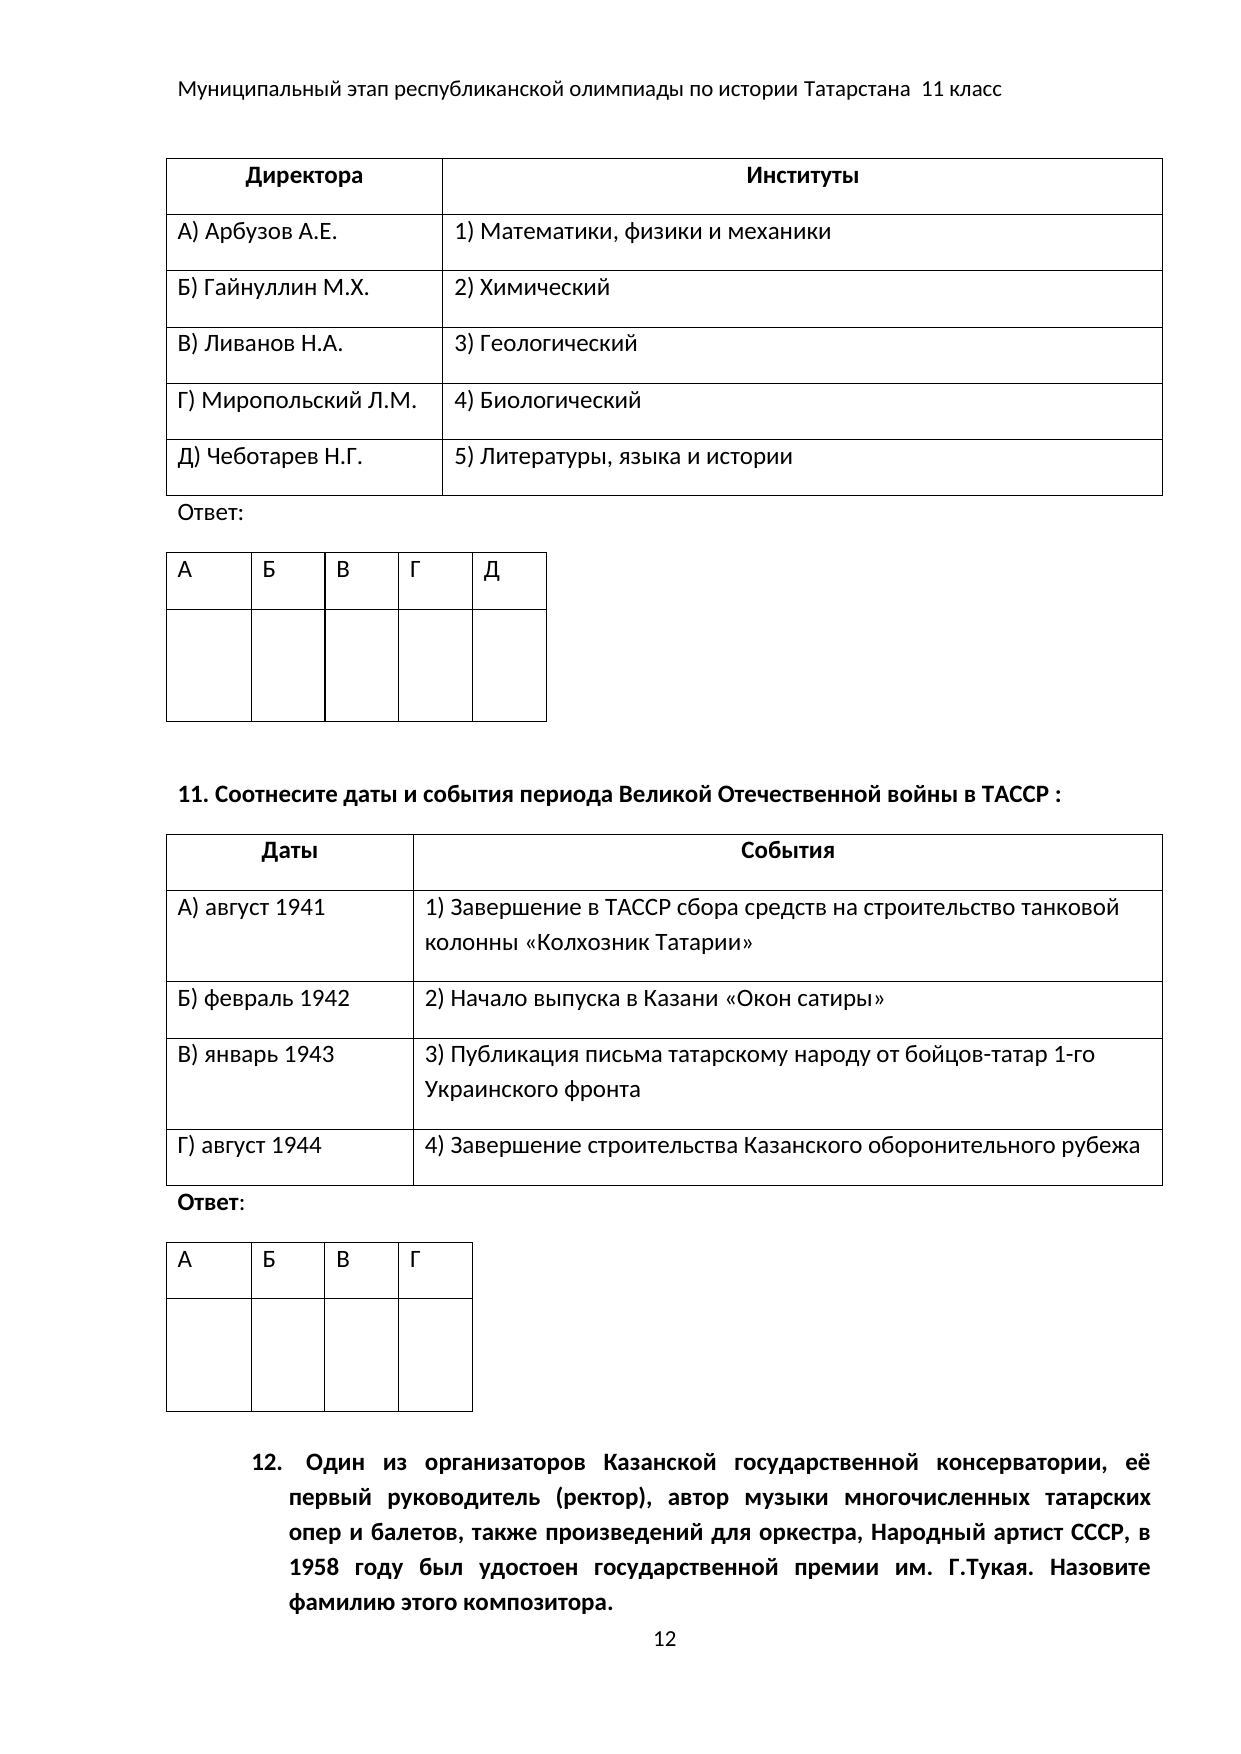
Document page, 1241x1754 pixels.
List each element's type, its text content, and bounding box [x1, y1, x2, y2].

table_cell 2) Начало выпуска в Казани «Окон сатиры» [414, 982, 1162, 1037]
table_cell Д) Чеботарев Н.Г. [167, 440, 442, 495]
table_header А [167, 553, 251, 608]
table_cell 1) Завершение в ТАССР сбора средств на строительство танковой колонны «Колхозник Татарии» [414, 891, 1162, 981]
table_cell [167, 610, 251, 721]
table_cell [167, 1299, 251, 1411]
table_header В [326, 553, 398, 608]
table_header Даты [167, 835, 413, 890]
table_cell [473, 610, 546, 721]
table_header Г [399, 553, 472, 608]
table_cell 3) Геологический [443, 328, 1162, 383]
table_header Б [252, 1243, 324, 1298]
table_header Б [252, 553, 324, 608]
table_cell [326, 610, 398, 721]
table_cell 3) Публикация письма татарскому народу от бойцов-татар 1-го Украинского фронта [414, 1039, 1162, 1129]
table_header События [414, 835, 1162, 890]
table_cell В) январь 1943 [167, 1039, 413, 1129]
table_cell [399, 1299, 472, 1411]
table_cell [399, 610, 472, 721]
table_cell Б) Гайнуллин М.Х. [167, 271, 442, 327]
table_cell Б) февраль 1942 [167, 982, 413, 1037]
table_cell 2) Химический [443, 271, 1162, 327]
table_cell 4) Завершение строительства Казанского оборонительного рубежа [414, 1130, 1162, 1185]
text 11. Соотнесите даты и события периода Великой Отечественной войны в ТАССР : [209, 778, 1152, 808]
table_cell 1) Математики, физики и механики [443, 215, 1162, 270]
table_cell Г) август 1944 [167, 1130, 413, 1185]
text Ответ: [177, 1186, 1152, 1216]
table_header Институты [443, 159, 1162, 214]
table_header А [167, 1243, 251, 1298]
table_cell 5) Литературы, языка и истории [443, 440, 1162, 495]
table_header Д [473, 553, 546, 608]
table_header Г [399, 1243, 472, 1298]
table_header В [325, 1243, 398, 1298]
table_cell [325, 1299, 398, 1411]
table_cell А) август 1941 [167, 891, 413, 981]
list Один из организаторов Казанской государственной консерватории, её первый руководитель (ректор), автор музыки многочисленных татарских опер и балетов, также произведений для оркестра, Народный артист СССР, в 1958 году был удостоен государственной премии им. Г.Тукая. Назовите фамилию этого композитора. [251, 1447, 1152, 1617]
text Ответ: [177, 496, 1152, 527]
table_cell 4) Биологический [443, 384, 1162, 439]
table_cell А) Арбузов А.Е. [167, 215, 442, 270]
table_cell [252, 1299, 324, 1411]
table_cell В) Ливанов Н.А. [167, 328, 442, 383]
table_cell Г) Миропольский Л.М. [167, 384, 442, 439]
table_cell [252, 610, 324, 721]
table_header Директора [167, 159, 442, 214]
